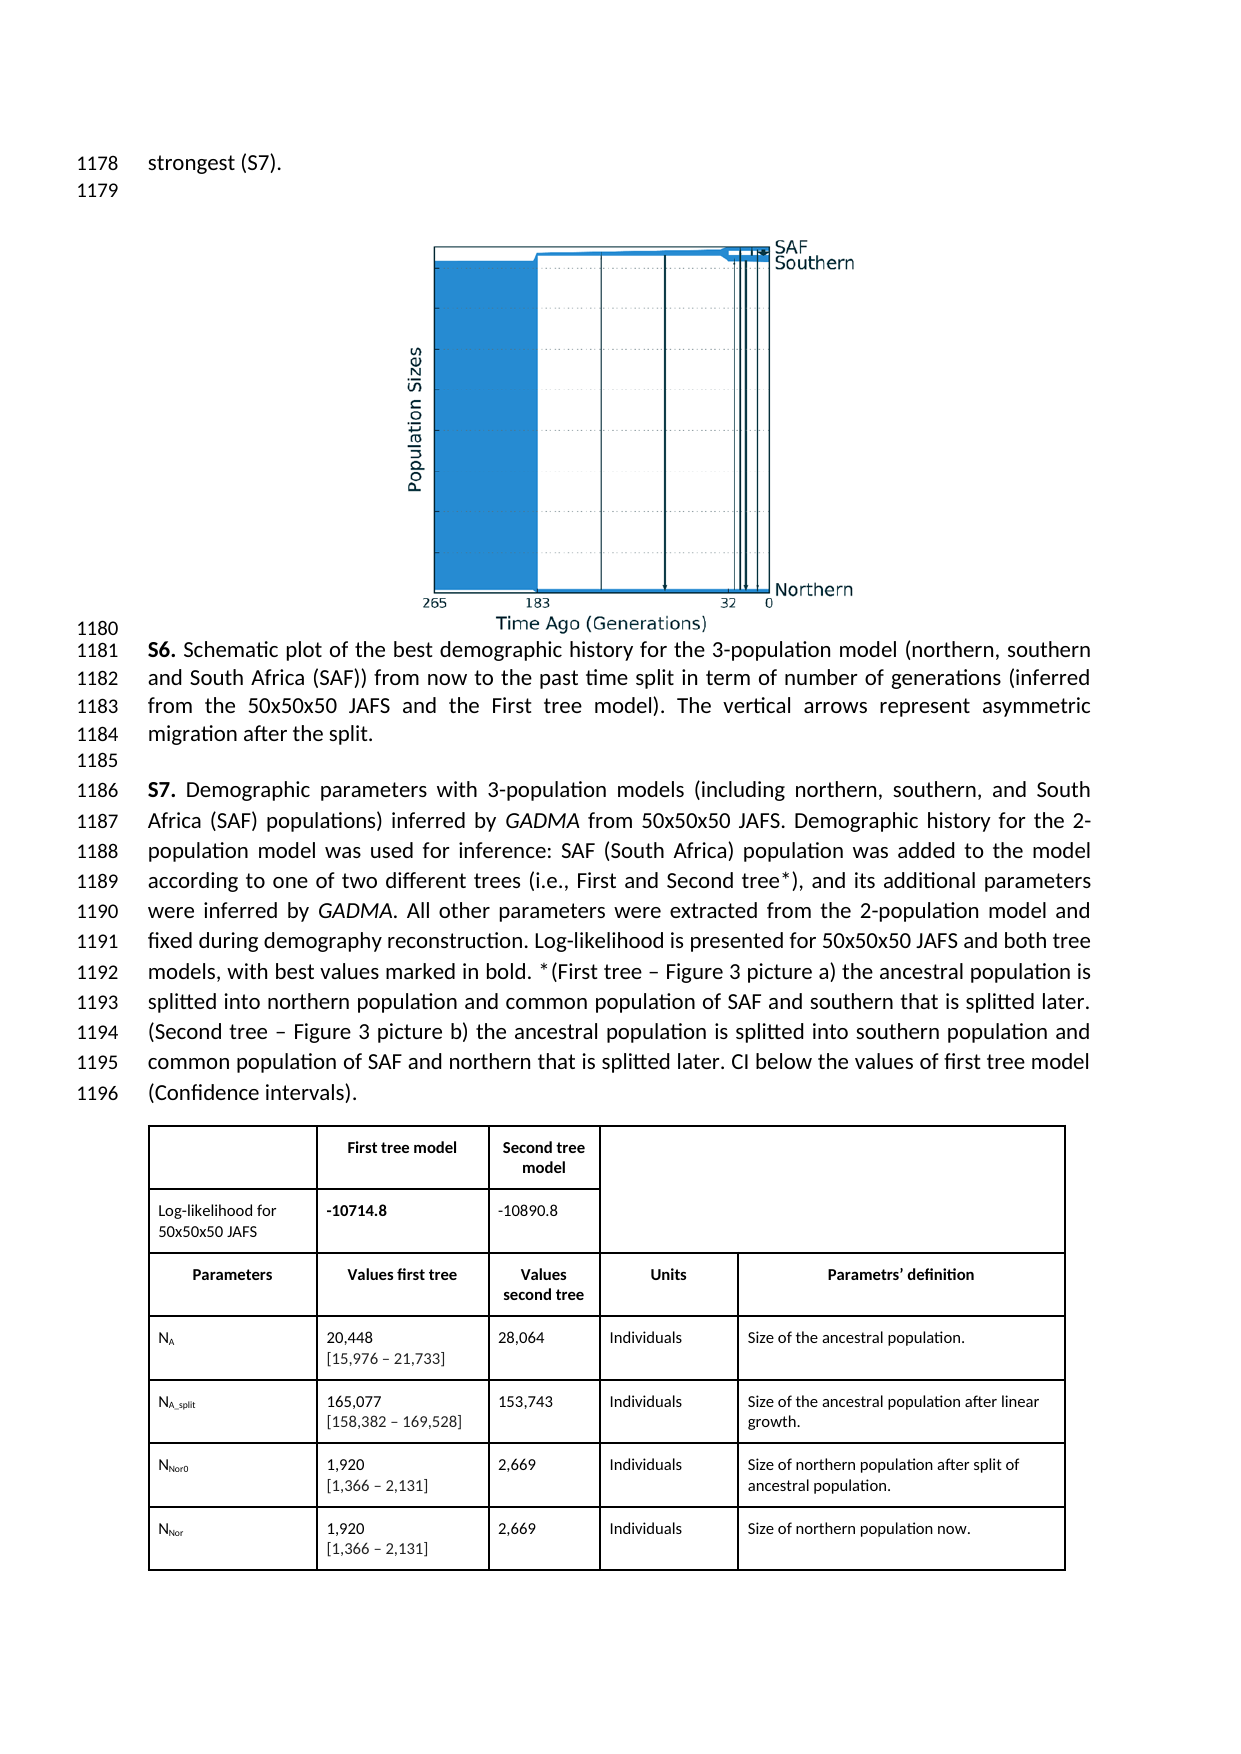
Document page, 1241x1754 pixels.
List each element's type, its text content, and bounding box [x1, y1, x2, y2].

table_cell Size of northern population after split of ancestral population. [739, 1444, 1064, 1506]
table_cell 28,064 [490, 1317, 599, 1379]
table_cell 1,920 [1,366 – 2,131] [318, 1508, 488, 1569]
table_cell Size of the ancestral population. [739, 1317, 1064, 1379]
table_cell 153,743 [490, 1381, 599, 1442]
table_cell 2,669 [490, 1508, 599, 1569]
table_cell 1,920 [1,366 – 2,131] [318, 1444, 488, 1506]
table_cell 2,669 [490, 1444, 599, 1506]
table_cell Values first tree [318, 1254, 488, 1315]
table_cell 165,077 [158,382 – 169,528] [318, 1381, 488, 1442]
table_cell NNor0 [150, 1444, 316, 1506]
table_header [150, 1127, 316, 1188]
picture [380, 203, 860, 636]
table_cell -10890.8 [490, 1190, 599, 1252]
table_cell -10714.8 [318, 1190, 488, 1252]
table_cell NA [150, 1317, 316, 1379]
table_cell Individuals [601, 1381, 737, 1442]
table_header First tree model [318, 1127, 488, 1188]
table_cell Size of the ancestral population after linear growth. [739, 1381, 1064, 1442]
text S7. Demographic parameters with 3-population models (including northern, southern, and South Africa (SAF) populations) inferred by GADMA from 50x50x50 JAFS. Demographic history for the 2-population model was used for inference: SAF (South Africa) population was added to the model according to one of two different trees (i.e., First and Second tree*), and its additional parameters were inferred by GADMA. All other parameters were extracted from the 2-population model and fixed during demography reconstruction. Log-likelihood is presented for 50x50x50 JAFS and both tree models, with best values marked in bold. *(First tree – Figure 3 picture a) the ancestral population is splitted into northern population and common population of SAF and southern that is splitted later. (Second tree – Figure 3 picture b) the ancestral population is splitted into southern population and common population of SAF and northern that is splitted later. CI below the values of first tree model (Confidence intervals). [148, 776, 1093, 1106]
table_cell Parameters [150, 1254, 316, 1315]
table_header Second tree model [490, 1127, 599, 1188]
table_cell Size of northern population now. [739, 1508, 1064, 1569]
table_cell Values second tree [490, 1254, 599, 1315]
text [148, 148, 1093, 176]
table_cell Parametrs’ definition [739, 1254, 1064, 1315]
table_cell Individuals [601, 1317, 737, 1379]
table_cell 20,448 [15,976 – 21,733] [318, 1317, 488, 1379]
table_cell NNor [150, 1508, 316, 1569]
table_cell Units [601, 1254, 737, 1315]
table_cell Individuals [601, 1444, 737, 1506]
table_cell Individuals [601, 1508, 737, 1569]
table_cell NA_split [150, 1381, 316, 1442]
table_cell Log-likelihood for 50x50x50 JAFS [150, 1190, 316, 1252]
text S6. Schematic plot of the best demographic history for the 3-population model (northern, southern and South Africa (SAF)) from now to the past time split in term of number of generations (inferred from the 50x50x50 JAFS and the First tree model). The vertical arrows represent asymmetric migration after the split. [148, 635, 1093, 747]
table_header [601, 1127, 1064, 1252]
